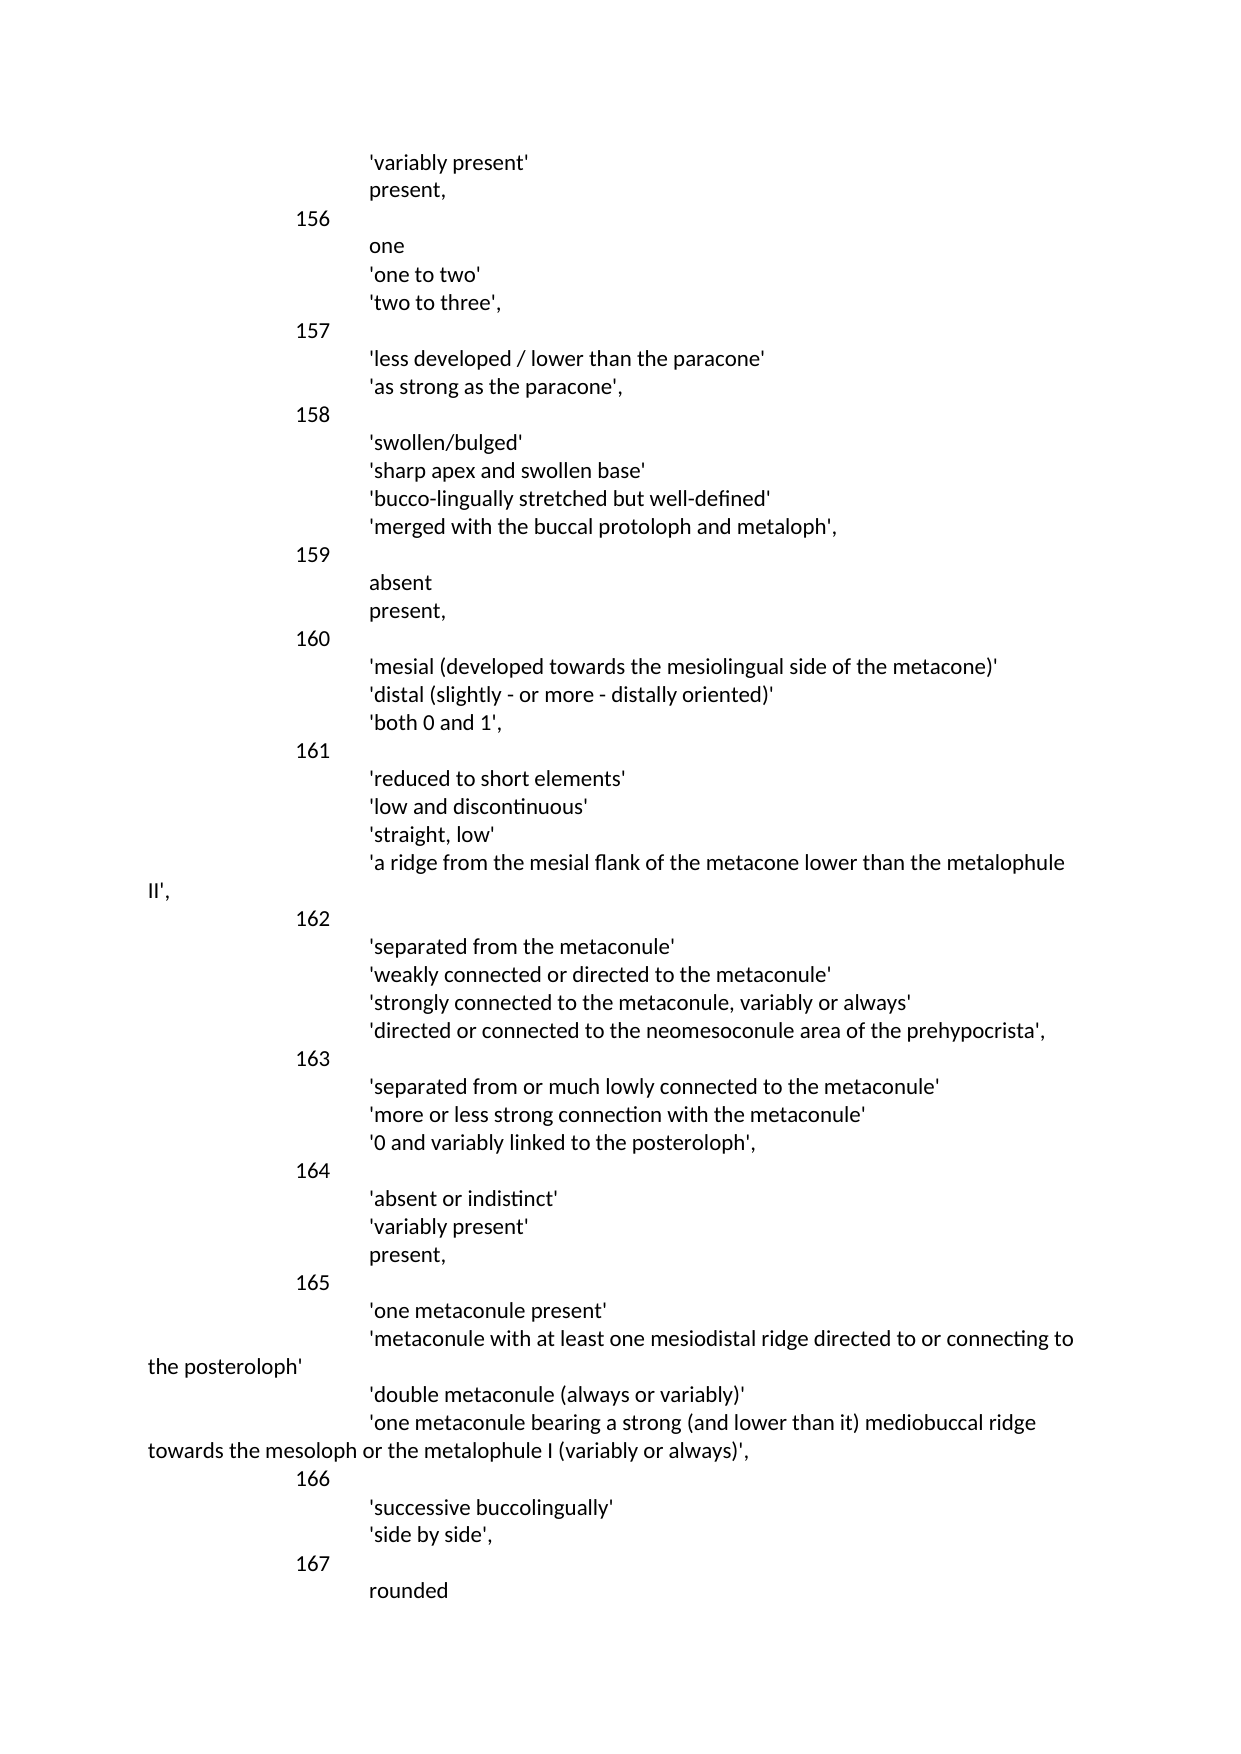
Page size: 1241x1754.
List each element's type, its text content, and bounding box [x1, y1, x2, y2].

text absent [148, 568, 1093, 596]
text 'less developed / lower than the paracone' [148, 344, 1093, 372]
text '0 and variably linked to the posteroloph', [148, 1128, 1093, 1156]
text 157 [148, 316, 1093, 344]
text 'one to two' [148, 260, 1093, 288]
text 162 [148, 904, 1093, 932]
text 'straight, low' [148, 820, 1093, 848]
text present, [148, 596, 1093, 624]
text 'variably present' [148, 1212, 1093, 1240]
text 156 [148, 204, 1093, 232]
text 'successive buccolingually' [148, 1493, 1093, 1521]
text 166 [148, 1464, 1093, 1493]
text present, [148, 176, 1093, 204]
text 'both 0 and 1', [148, 708, 1093, 736]
text 'a ridge from the mesial flank of the metacone lower than the metalophule II', [148, 848, 1093, 904]
text 158 [148, 400, 1093, 428]
text one [148, 232, 1093, 260]
text 'double metaconule (always or variably)' [148, 1381, 1093, 1408]
text 'variably present' [148, 148, 1093, 176]
text 'strongly connected to the metaconule, variably or always' [148, 988, 1093, 1016]
text 'distal (slightly - or more - distally oriented)' [148, 680, 1093, 708]
text 'directed or connected to the neomesoconule area of the prehypocrista', [148, 1016, 1093, 1044]
text 'side by side', [148, 1521, 1093, 1549]
text 161 [148, 736, 1093, 764]
text 164 [148, 1156, 1093, 1184]
text 160 [148, 624, 1093, 652]
text 'low and discontinuous' [148, 792, 1093, 820]
text 'two to three', [148, 288, 1093, 316]
text 'one metaconule present' [148, 1296, 1093, 1324]
text 'reduced to short elements' [148, 764, 1093, 792]
text 'swollen/bulged' [148, 428, 1093, 456]
text 'merged with the buccal protoloph and metaloph', [148, 512, 1093, 540]
text 'metaconule with at least one mesiodistal ridge directed to or connecting to the posteroloph' [148, 1324, 1093, 1381]
text 'bucco-lingually stretched but well-defined' [148, 484, 1093, 512]
text rounded [148, 1577, 1093, 1605]
text 'as strong as the paracone', [148, 372, 1093, 400]
text 'separated from the metaconule' [148, 932, 1093, 960]
text present, [148, 1240, 1093, 1268]
text 167 [148, 1549, 1093, 1577]
text 'sharp apex and swollen base' [148, 456, 1093, 484]
text 'one metaconule bearing a strong (and lower than it) mediobuccal ridge towards the mesoloph or the metalophule I (variably or always)', [148, 1408, 1093, 1464]
text 'separated from or much lowly connected to the metaconule' [148, 1072, 1093, 1100]
text 'mesial (developed towards the mesiolingual side of the metacone)' [148, 652, 1093, 680]
text 163 [148, 1044, 1093, 1072]
text 'absent or indistinct' [148, 1184, 1093, 1212]
text 165 [148, 1268, 1093, 1296]
text 'more or less strong connection with the metaconule' [148, 1100, 1093, 1128]
text 'weakly connected or directed to the metaconule' [148, 960, 1093, 988]
text 159 [148, 540, 1093, 568]
